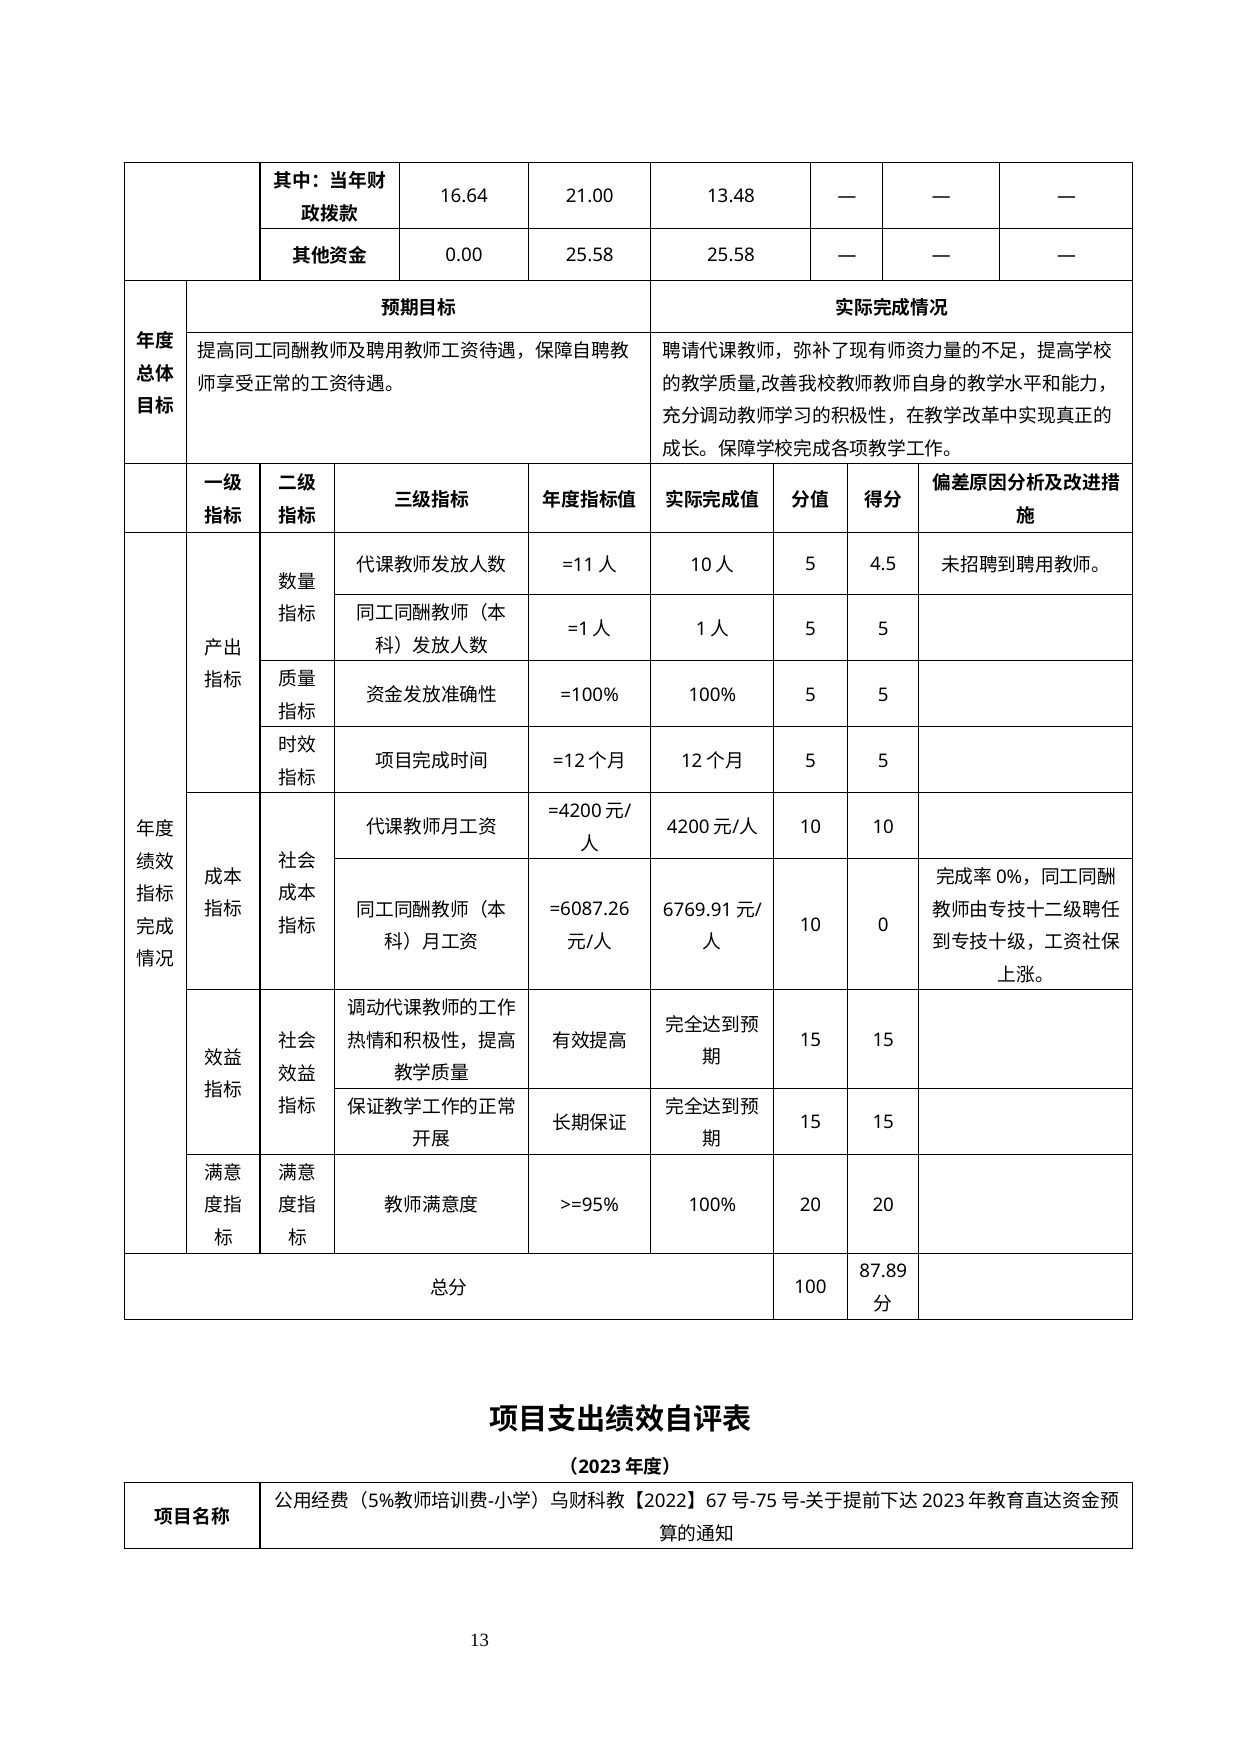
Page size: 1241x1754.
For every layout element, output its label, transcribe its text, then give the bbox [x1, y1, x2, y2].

table_cell 5 [848, 595, 918, 660]
table_cell 0.00 [400, 229, 528, 280]
table_cell 10人 [651, 533, 773, 594]
table_cell 一级指标 [187, 464, 259, 532]
table_cell 年度总体目标 [125, 281, 186, 463]
table_cell 调动代课教师的工作热情和积极性，提高教学质量 [335, 990, 528, 1088]
table_cell 13.48 [651, 163, 810, 228]
table_cell 5 [774, 595, 847, 660]
table_cell =1人 [529, 595, 650, 660]
table_header 项目名称 [125, 1483, 259, 1548]
table_cell 得分 [848, 464, 918, 532]
table_cell 预期目标 [187, 281, 650, 332]
table_cell =6087.26元/人 [529, 859, 650, 989]
table_cell 时效指标 [261, 727, 334, 792]
table_cell 同工同酬教师（本科）发放人数 [335, 595, 528, 660]
table_cell 0 [848, 859, 918, 989]
table_cell 总分 [125, 1254, 773, 1318]
table_cell 20 [848, 1155, 918, 1252]
table_cell 实际完成值 [651, 464, 773, 532]
table_cell 资金发放准确性 [335, 661, 528, 726]
table_cell [919, 595, 1132, 660]
table_cell 6769.91元/人 [651, 859, 773, 989]
table_cell [919, 1155, 1132, 1252]
table_cell 15 [848, 1089, 918, 1154]
table_cell — [1000, 163, 1132, 228]
table_cell 产出指标 [187, 533, 259, 792]
table_cell [919, 661, 1132, 726]
table_cell 项目完成时间 [335, 727, 528, 792]
table_cell 成本指标 [187, 793, 259, 989]
table_cell 21.00 [529, 163, 650, 228]
table_cell [919, 793, 1132, 858]
table_cell 二级指标 [261, 464, 334, 532]
table_cell [125, 464, 186, 532]
table_cell 年度指标值 [529, 464, 650, 532]
table_cell 10 [774, 859, 847, 989]
table_cell — [883, 163, 999, 228]
table_cell 满意度指标 [187, 1155, 259, 1252]
table_cell 同工同酬教师（本科）月工资 [335, 859, 528, 989]
table_cell 偏差原因分析及改进措施 [919, 464, 1132, 532]
text （2023年度） [187, 1449, 1053, 1482]
table_cell — [1000, 229, 1132, 280]
table_cell 完全达到预期 [651, 1089, 773, 1154]
table_cell 100% [651, 661, 773, 726]
table_cell 实际完成情况 [651, 281, 1132, 332]
table_cell 15 [848, 990, 918, 1088]
table_cell 15 [774, 990, 847, 1088]
table_cell >=95% [529, 1155, 650, 1252]
table_cell =11人 [529, 533, 650, 594]
table_cell 完成率0%，同工同酬教师由专技十二级聘任到专技十级，工资社保上涨。 [919, 859, 1132, 989]
table_cell 代课教师发放人数 [335, 533, 528, 594]
table_cell [919, 727, 1132, 792]
table_cell [919, 1254, 1132, 1318]
table_cell 100 [774, 1254, 847, 1318]
table_cell 代课教师月工资 [335, 793, 528, 858]
table_cell 数量指标 [261, 533, 334, 660]
text 项目支出绩效自评表 [187, 1384, 1053, 1449]
table_cell 5 [848, 661, 918, 726]
table_cell 10 [774, 793, 847, 858]
table_cell 聘请代课教师，弥补了现有师资力量的不足，提高学校的教学质量,改善我校教师教师自身的教学水平和能力，充分调动教师学习的积极性，在教学改革中实现真正的成长。保障学校完成各项教学工作。 [651, 333, 1132, 463]
table_cell [919, 990, 1132, 1088]
table_cell 4200元/人 [651, 793, 773, 858]
table_cell — [883, 229, 999, 280]
table_cell =4200元/人 [529, 793, 650, 858]
table_cell 12个月 [651, 727, 773, 792]
table_cell 25.58 [651, 229, 810, 280]
table_cell 有效提高 [529, 990, 650, 1088]
table_cell 87.89分 [848, 1254, 918, 1318]
table_cell 10 [848, 793, 918, 858]
table_cell 社会成本指标 [261, 793, 334, 989]
table_cell 质量指标 [261, 661, 334, 726]
table_cell 年度绩效指标完成情况 [125, 533, 186, 1252]
table_cell 15 [774, 1089, 847, 1154]
table_cell 5 [848, 727, 918, 792]
table_cell 5 [774, 727, 847, 792]
table_cell 25.58 [529, 229, 650, 280]
table_cell 分值 [774, 464, 847, 532]
table_header 公用经费（5%教师培训费-小学）乌财科教【2022】67号-75号-关于提前下达2023年教育直达资金预算的通知 [261, 1483, 1132, 1548]
table_cell 4.5 [848, 533, 918, 594]
table_cell 长期保证 [529, 1089, 650, 1154]
table_cell 效益指标 [187, 990, 259, 1154]
table_cell 1人 [651, 595, 773, 660]
table_cell 保证教学工作的正常开展 [335, 1089, 528, 1154]
table_cell 100% [651, 1155, 773, 1252]
table_cell 满意度指标 [261, 1155, 334, 1252]
table_cell 5 [774, 533, 847, 594]
table_cell 教师满意度 [335, 1155, 528, 1252]
table_cell 16.64 [400, 163, 528, 228]
table_cell 社会效益指标 [261, 990, 334, 1154]
table_cell 完全达到预期 [651, 990, 773, 1088]
table_cell [919, 1089, 1132, 1154]
table_cell 提高同工同酬教师及聘用教师工资待遇，保障自聘教师享受正常的工资待遇。 [187, 333, 650, 463]
table_cell 三级指标 [335, 464, 528, 532]
table_cell 5 [774, 661, 847, 726]
table_cell — [811, 163, 882, 228]
table_cell =12个月 [529, 727, 650, 792]
table_cell — [811, 229, 882, 280]
table_cell 其他资金 [261, 229, 399, 280]
table_cell 20 [774, 1155, 847, 1252]
table_cell 其中：当年财政拨款 [261, 163, 399, 228]
table_cell 未招聘到聘用教师。 [919, 533, 1132, 594]
table_cell =100% [529, 661, 650, 726]
